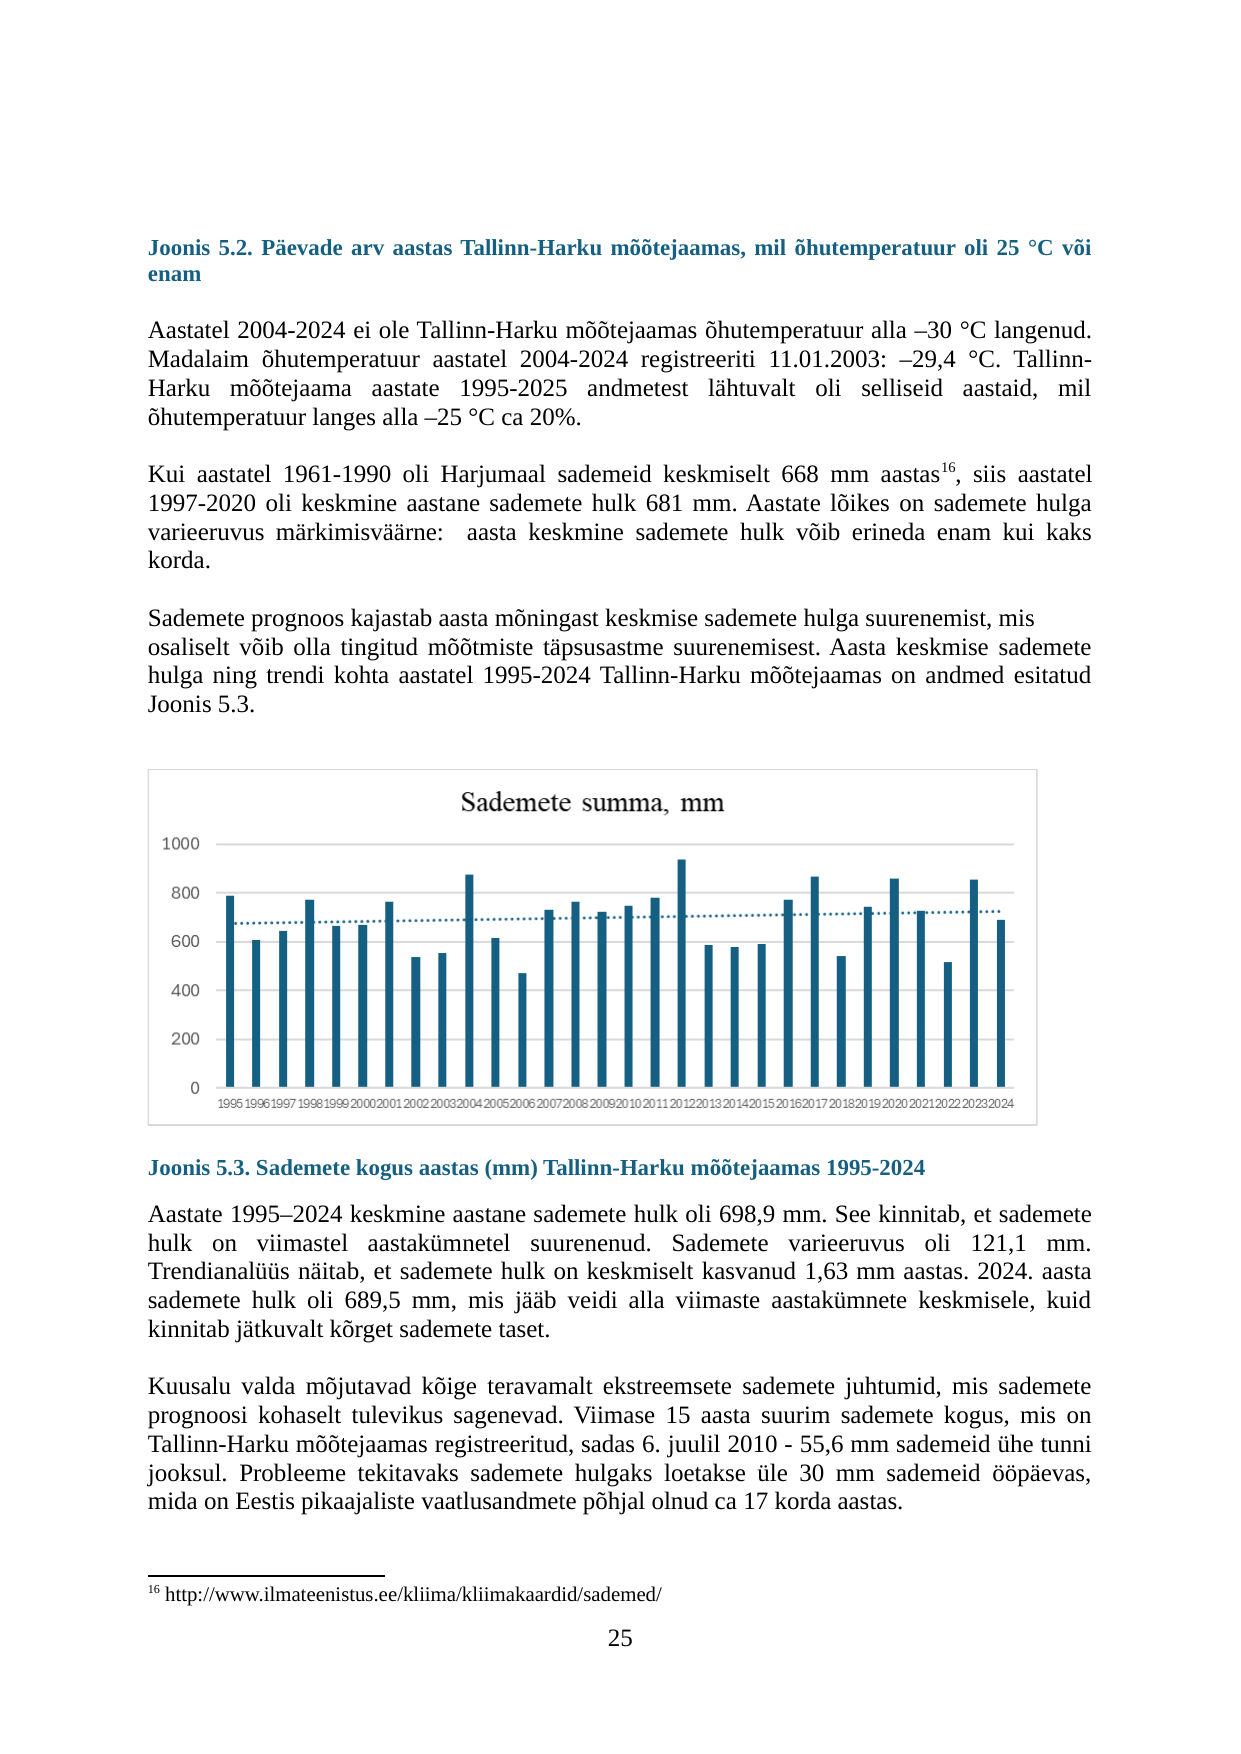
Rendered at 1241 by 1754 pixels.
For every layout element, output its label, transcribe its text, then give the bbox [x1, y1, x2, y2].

text osaliselt võib olla tingitud mõõtmiste täpsusastme suurenemisest. Aasta keskmise sademete hulga ning trendi kohta aastatel 1995-2024 Tallinn-Harku mõõtejaamas on andmed esitatud Joonis 5.3. [148, 632, 1093, 718]
picture [147, 769, 1038, 1126]
text Sademete prognoos kajastab aasta mõningast keskmise sademete hulga suurenemist, mis [148, 603, 1093, 632]
text Kuusalu valda mõjutavad kõige teravamalt ekstreemsete sademete juhtumid, mis sademete prognoosi kohaselt tulevikus sagenevad. Viimase 15 aasta suurim sademete kogus, mis on Tallinn-Harku mõõtejaamas registreeritud, sadas 6. juulil 2010 - 55,6 mm sademeid ühe tunni jooksul. Probleeme tekitavaks sademete hulgaks loetakse üle 30 mm sademeid ööpäevas, mida on Eestis pikaajaliste vaatlusandmete põhjal olnud ca 17 korda aastas. [148, 1371, 1093, 1515]
text Joonis 5.2. Päevade arv aastas Tallinn-Harku mõõtejaamas, mil õhutemperatuur oli 25 °C või enam [148, 234, 1093, 287]
text Aastate 1995–2024 keskmine aastane sademete hulk oli 698,9 mm. See kinnitab, et sademete hulk on viimastel aastakümnetel suurenenud. Sademete varieeruvus oli 121,1 mm. Trendianalüüs näitab, et sademete hulk on keskmiselt kasvanud 1,63 mm aastas. 2024. aasta sademete hulk oli 689,5 mm, mis jääb veidi alla viimaste aastakümnete keskmisele, kuid kinnitab jätkuvalt kõrget sademete taset. [148, 1199, 1093, 1343]
text Aastatel 2004-2024 ei ole Tallinn-Harku mõõtejaamas õhutemperatuur alla –30 °C langenud. Madalaim õhutemperatuur aastatel 2004-2024 registreeriti 11.01.2003: –29,4 °C. Tallinn-Harku mõõtejaama aastate 1995-2025 andmetest lähtuvalt oli selliseid aastaid, mil õhutemperatuur langes alla –25 °C ca 20%. [148, 315, 1093, 430]
text Kui aastatel 1961-1990 oli Harjumaal sademeid keskmiselt 668 mm aastas, siis aastatel 1997-2020 oli keskmine aastane sademete hulk 681 mm. Aastate lõikes on sademete hulga varieeruvus märkimisväärne: aasta keskmine sademete hulk võib erineda enam kui kaks korda. [148, 459, 1093, 574]
text Joonis 5.3. Sademete kogus aastas (mm) Tallinn-Harku mõõtejaamas 1995-2024 [148, 1154, 1093, 1180]
